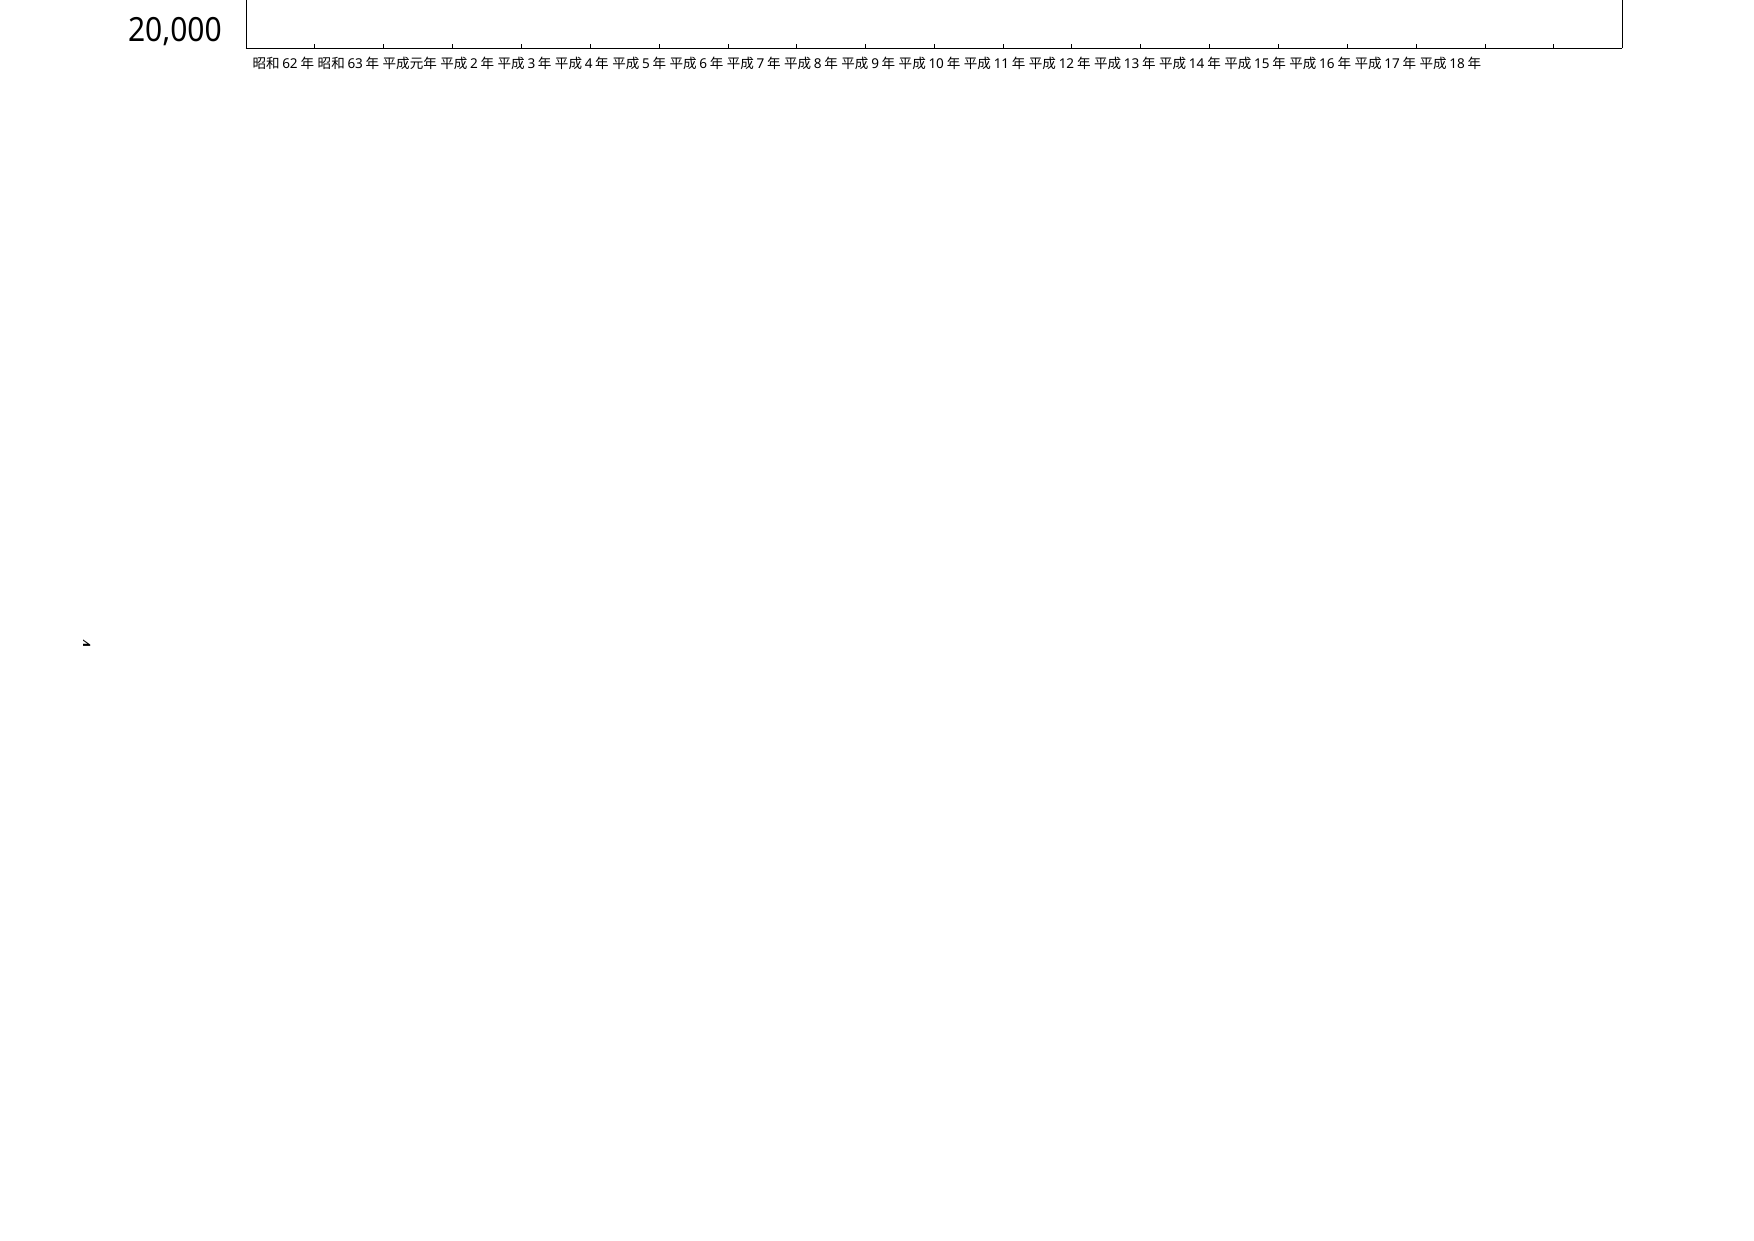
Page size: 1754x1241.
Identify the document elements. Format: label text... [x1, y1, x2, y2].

text 昭和62年 昭和63年 平成元年 平成2年 平成3年 平成4年 平成5年 平成6年 平成7年 平成8年 平成9年 平成10年 平成11年 平成12年 平成13年 平成14年 平成15年 平成16年 平成17年 平成18年 [252, 54, 1627, 72]
text 20,000 [128, 6, 225, 51]
